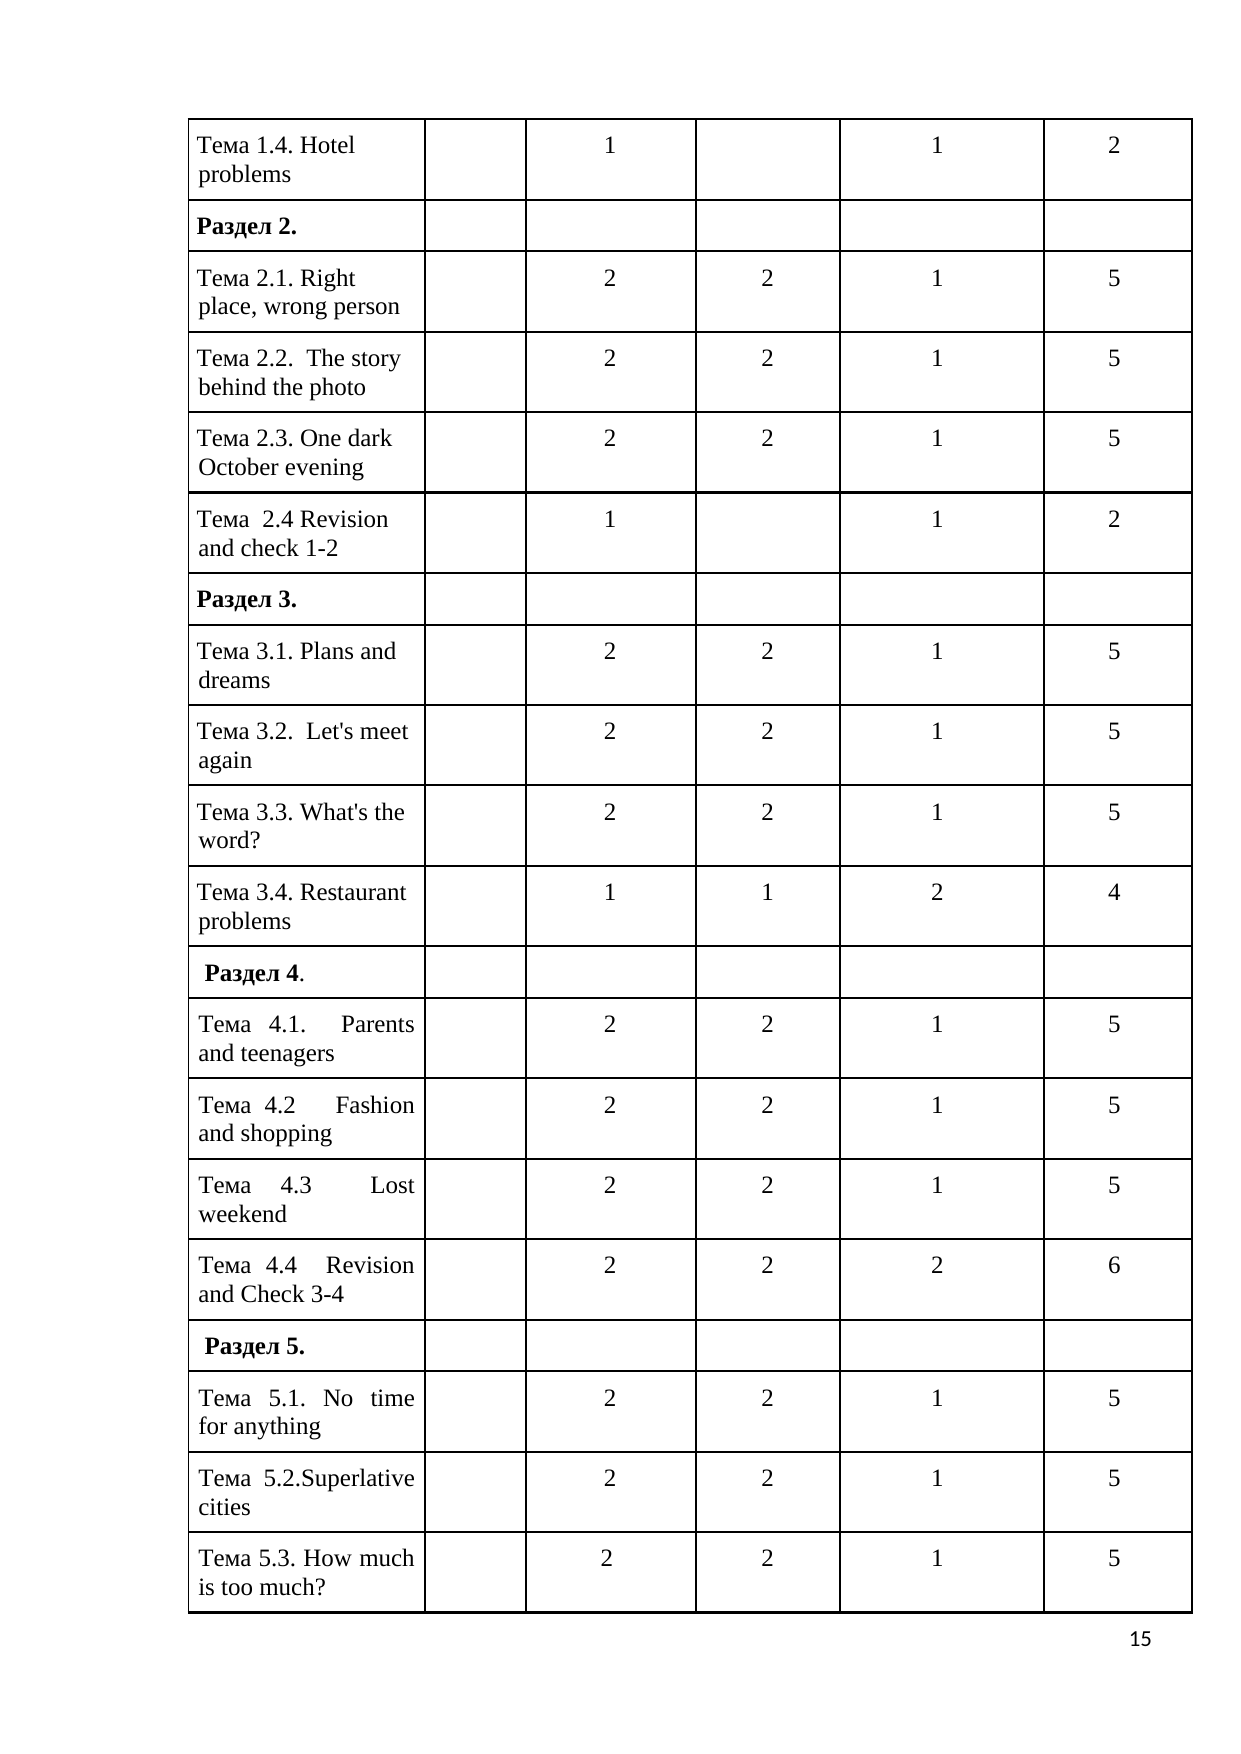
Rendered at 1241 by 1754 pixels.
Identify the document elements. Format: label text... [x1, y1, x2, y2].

table_cell Тема 3.4. Restaurant problems [189, 867, 424, 945]
table_cell 2 [697, 333, 839, 411]
table_cell 1 [841, 494, 1043, 572]
table_cell [426, 1372, 525, 1451]
table_cell 2 [697, 1240, 839, 1318]
table_cell [426, 999, 525, 1077]
table_cell 2 [697, 252, 839, 331]
table_cell 5 [1045, 626, 1191, 704]
table_cell 1 [841, 1160, 1043, 1238]
table_cell 2 [527, 1453, 695, 1531]
table_cell 2 [697, 1160, 839, 1238]
table_cell 2 [697, 786, 839, 865]
table_cell Тема 2.2. The story behind the photo [189, 333, 424, 411]
table_cell 2 [527, 999, 695, 1077]
table_cell 1 [697, 867, 839, 945]
table_cell [697, 947, 839, 997]
table_cell 2 [527, 1079, 695, 1158]
table_cell 2 [527, 1372, 695, 1451]
table_cell 2 [527, 1240, 695, 1318]
table_cell 5 [1045, 1453, 1191, 1531]
table_cell [426, 1533, 525, 1611]
table_cell 6 [1045, 1240, 1191, 1318]
table_cell [426, 333, 525, 411]
table_cell [527, 574, 695, 623]
table_cell Тема 3.3. What's the word? [189, 786, 424, 865]
table_cell 1 [527, 494, 695, 572]
table_cell Раздел 5. [189, 1321, 424, 1370]
table_cell [697, 494, 839, 572]
table_cell 1 [841, 333, 1043, 411]
table_cell Раздел 3. [189, 574, 424, 623]
table_cell Тема 2.3. One dark October evening [189, 413, 424, 491]
table_cell 2 [697, 1533, 839, 1611]
table_cell 1 [841, 413, 1043, 491]
table_cell 2 [527, 706, 695, 784]
table_cell 1 [841, 120, 1043, 198]
table_cell 5 [1045, 999, 1191, 1077]
table_cell [426, 574, 525, 623]
table_cell 1 [841, 626, 1043, 704]
table_cell [841, 201, 1043, 250]
table_cell 1 [841, 1453, 1043, 1531]
table_cell 2 [527, 333, 695, 411]
table_cell [841, 947, 1043, 997]
table_cell [697, 201, 839, 250]
table_cell [426, 1453, 525, 1531]
table_cell [527, 947, 695, 997]
table_cell [1045, 201, 1191, 250]
table_cell 1 [841, 999, 1043, 1077]
table_cell Раздел 4. [189, 947, 424, 997]
table_cell Тема 3.1. Plans and dreams [189, 626, 424, 704]
table_cell Тема 1.4. Hotel problems [189, 120, 424, 198]
table_cell 5 [1045, 706, 1191, 784]
table_cell Тема 4.4 Revision and Check 3-4 [189, 1240, 424, 1318]
table_cell 5 [1045, 252, 1191, 331]
table_cell [527, 1321, 695, 1370]
table_cell 5 [1045, 333, 1191, 411]
table_cell 2 [697, 1453, 839, 1531]
table_cell 2 [527, 252, 695, 331]
table_cell 2 [697, 706, 839, 784]
table_cell 2 [1045, 120, 1191, 198]
table_cell 2 [841, 1240, 1043, 1318]
table_cell 2 [527, 413, 695, 491]
table_cell 2 [697, 626, 839, 704]
table_cell 1 [841, 1533, 1043, 1611]
table_cell 2 [527, 1160, 695, 1238]
table_cell Тема 3.2. Let's meet again [189, 706, 424, 784]
table_cell Тема 2.1. Right place, wrong person [189, 252, 424, 331]
table_cell [1045, 1321, 1191, 1370]
table_cell Тема 2.4 Revision and check 1-2 [189, 494, 424, 572]
table_cell Тема 4.2 Fashion and shopping [189, 1079, 424, 1158]
table_cell [426, 786, 525, 865]
table_cell [426, 1321, 525, 1370]
table_cell 1 [841, 1079, 1043, 1158]
table_cell 5 [1045, 413, 1191, 491]
table_cell 1 [841, 1372, 1043, 1451]
table_cell [426, 252, 525, 331]
table_cell Тема 4.3 Lost weekend [189, 1160, 424, 1238]
table_cell [426, 120, 525, 198]
table_cell 5 [1045, 1372, 1191, 1451]
table_cell [841, 1321, 1043, 1370]
table_cell [426, 1079, 525, 1158]
table_cell 5 [1045, 1160, 1191, 1238]
table_cell [841, 574, 1043, 623]
table_cell [426, 706, 525, 784]
table_cell 2 [697, 1079, 839, 1158]
table_cell 2 [527, 626, 695, 704]
table_cell Тема 4.1. Parents and teenagers [189, 999, 424, 1077]
table_cell [426, 867, 525, 945]
table_cell 1 [527, 120, 695, 198]
table_cell [426, 494, 525, 572]
table_cell 1 [841, 786, 1043, 865]
table_cell [697, 1321, 839, 1370]
table_cell 5 [1045, 1079, 1191, 1158]
table_cell [697, 120, 839, 198]
table_cell 2 [527, 1533, 695, 1611]
table_cell 1 [841, 706, 1043, 784]
table_cell Тема 5.2.Superlative cities [189, 1453, 424, 1531]
table_cell 4 [1045, 867, 1191, 945]
table_cell Раздел 2. [189, 201, 424, 250]
table_cell [426, 413, 525, 491]
table_cell [426, 1160, 525, 1238]
table_cell [1045, 947, 1191, 997]
table_cell 2 [697, 999, 839, 1077]
table_cell 5 [1045, 1533, 1191, 1611]
table_cell [426, 201, 525, 250]
table_cell [1045, 574, 1191, 623]
table_cell 1 [527, 867, 695, 945]
table_cell 5 [1045, 786, 1191, 865]
table_cell [426, 626, 525, 704]
table_cell Тема 5.1. No time for anything [189, 1372, 424, 1451]
table_cell [527, 201, 695, 250]
table_cell 2 [841, 867, 1043, 945]
table_cell 1 [841, 252, 1043, 331]
table_cell [426, 1240, 525, 1318]
table_cell Тема 5.3. How much is too much? [189, 1533, 424, 1611]
table_cell 2 [697, 413, 839, 491]
table_cell 2 [1045, 494, 1191, 572]
table_cell [697, 574, 839, 623]
table_cell 2 [527, 786, 695, 865]
table_cell 2 [697, 1372, 839, 1451]
table_cell [426, 947, 525, 997]
